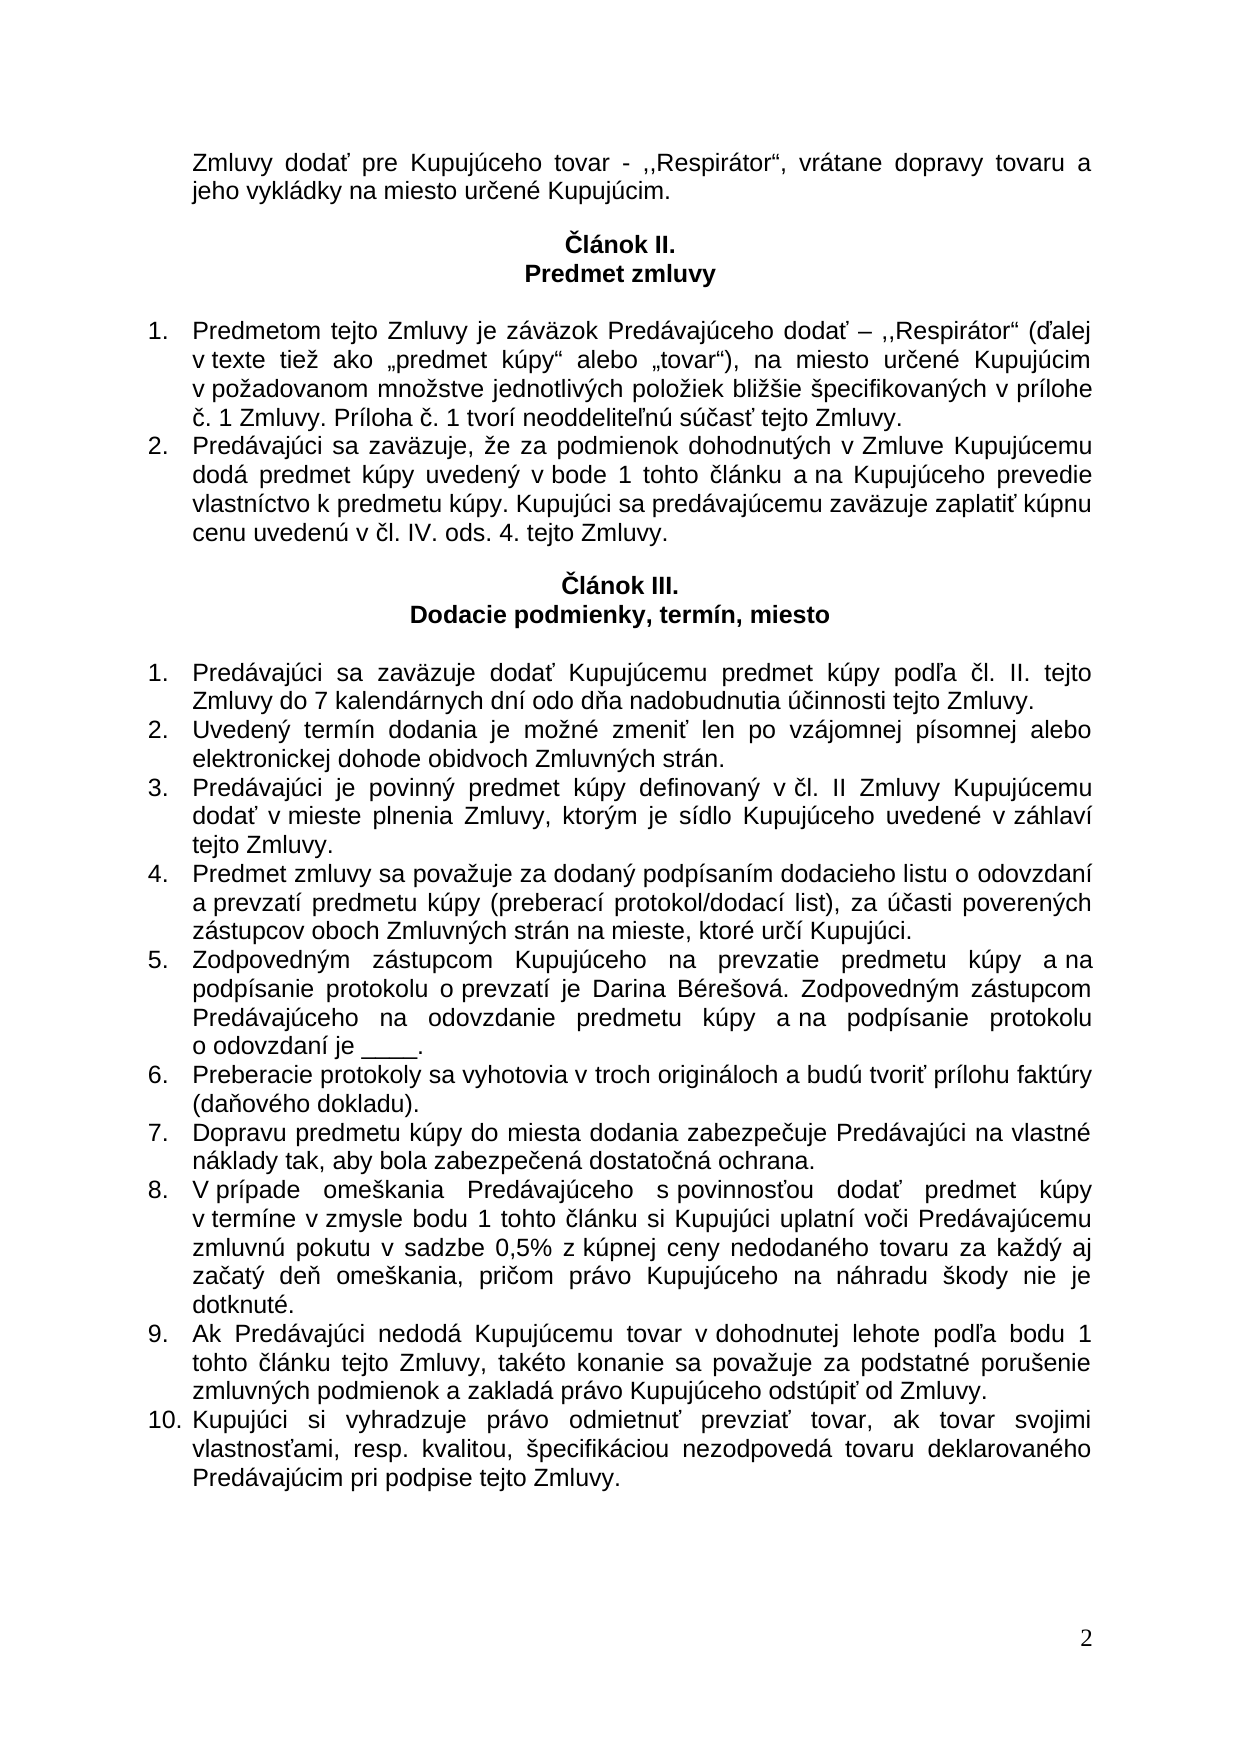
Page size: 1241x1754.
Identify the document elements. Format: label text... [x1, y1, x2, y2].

list Ak Predávajúci nedodá Kupujúcemu tovar v dohodnutej lehote podľa bodu 1 tohto článku tejto Zmluvy, takéto konanie sa považuje za podstatné porušenie zmluvných podmienok a zakladá právo Kupujúceho odstúpiť od Zmluvy. [148, 1319, 1093, 1405]
list Predmetom tejto Zmluvy je záväzok Predávajúceho dodať – ,,Respirátor“ (ďalej v texte tiež ako „predmet kúpy“ alebo „tovar“), na miesto určené Kupujúcim v požadovanom množstve jednotlivých položiek bližšie špecifikovaných v prílohe č. 1 Zmluvy. Príloha č. 1 tvorí neoddeliteľnú súčasť tejto Zmluvy. [148, 316, 1093, 431]
list Predmet zmluvy sa považuje za dodaný podpísaním dodacieho listu o odovzdaní a prevzatí predmetu kúpy (preberací protokol/dodací list), za účasti poverených zástupcov oboch Zmluvných strán na mieste, ktoré určí Kupujúci. [148, 859, 1093, 945]
text Dodacie podmienky, termín, miesto [148, 600, 1093, 629]
text Predmet zmluvy [148, 259, 1093, 288]
list Dopravu predmetu kúpy do miesta dodania zabezpečuje Predávajúci na vlastné náklady tak, aby bola zabezpečená dostatočná ochrana. [148, 1118, 1093, 1175]
list Zodpovedným zástupcom Kupujúceho na prevzatie predmetu kúpy a na podpísanie protokolu o prevzatí je Darina Bérešová. Zodpovedným zástupcom Predávajúceho na odovzdanie predmetu kúpy a na podpísanie protokolu o odovzdaní je ____. [148, 945, 1093, 1060]
list V prípade omeškania Predávajúceho s povinnosťou dodať predmet kúpy v termíne v zmysle bodu 1 tohto článku si Kupujúci uplatní voči Predávajúcemu zmluvnú pokutu v sadzbe 0,5% z kúpnej ceny nedodaného tovaru za každý aj začatý deň omeškania, pričom právo Kupujúceho na náhradu škody nie je dotknuté. [148, 1175, 1093, 1319]
list Predávajúci sa zaväzuje dodať Kupujúcemu predmet kúpy podľa čl. II. tejto Zmluvy do 7 kalendárnych dní odo dňa nadobudnutia účinnosti tejto Zmluvy. [148, 658, 1093, 715]
text Článok II. [148, 230, 1093, 259]
list Preberacie protokoly sa vyhotovia v troch origináloch a budú tvoriť prílohu faktúry (daňového dokladu). [148, 1060, 1093, 1118]
text Článok III. [148, 571, 1093, 600]
list Predávajúci sa zaväzuje, že za podmienok dohodnutých v Zmluve Kupujúcemu dodá predmet kúpy uvedený v bode 1 tohto článku a na Kupujúceho prevedie vlastníctvo k predmetu kúpy. Kupujúci sa predávajúcemu zaväzuje zaplatiť kúpnu cenu uvedenú v čl. IV. ods. 4. tejto Zmluvy. [148, 431, 1093, 546]
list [148, 148, 1093, 205]
list Kupujúci si vyhradzuje právo odmietnuť prevziať tovar, ak tovar svojimi vlastnosťami, resp. kvalitou, špecifikáciou nezodpovedá tovaru deklarovaného Predávajúcim pri podpise tejto Zmluvy. [148, 1405, 1093, 1491]
list Uvedený termín dodania je možné zmeniť len po vzájomnej písomnej alebo elektronickej dohode obidvoch Zmluvných strán. [148, 715, 1093, 773]
list Predávajúci je povinný predmet kúpy definovaný v čl. II Zmluvy Kupujúcemu dodať v mieste plnenia Zmluvy, ktorým je sídlo Kupujúceho uvedené v záhlaví tejto Zmluvy. [148, 773, 1093, 859]
